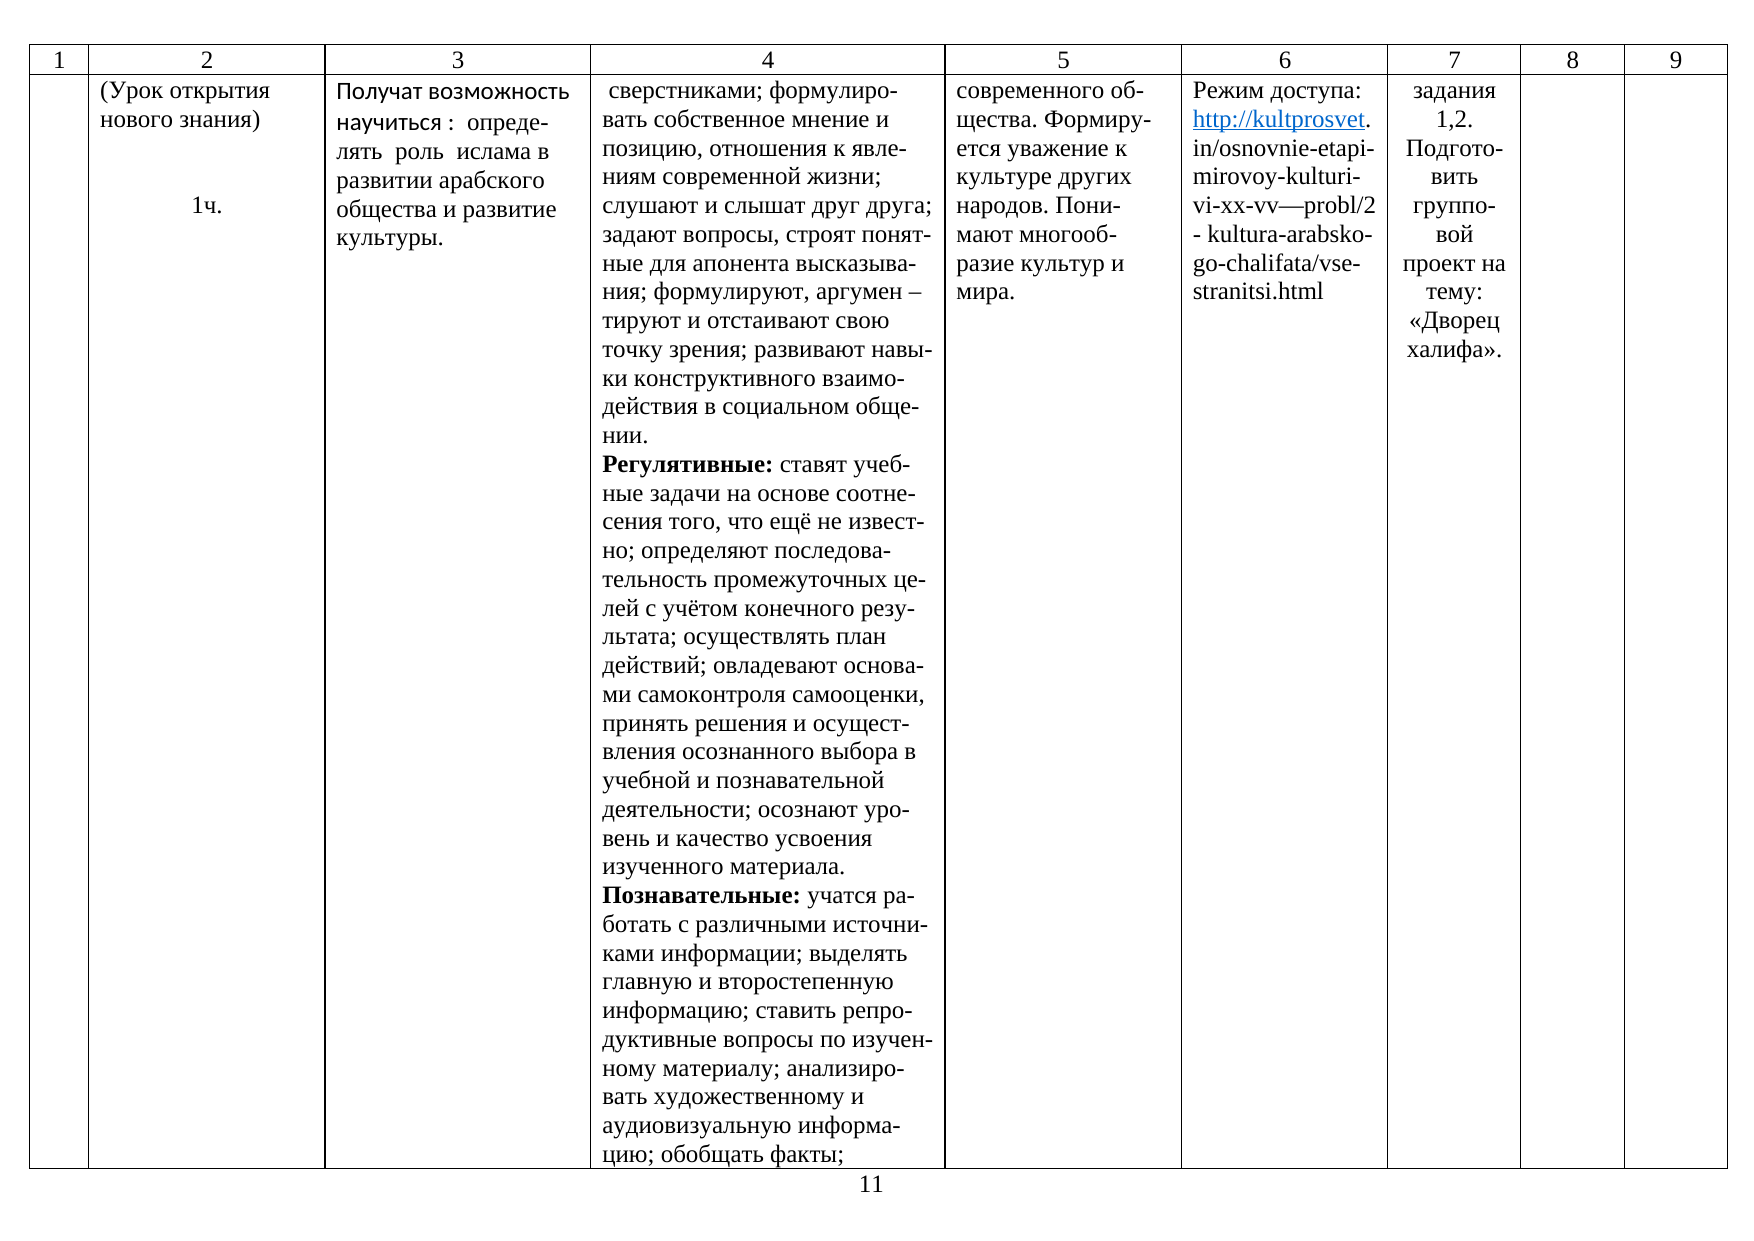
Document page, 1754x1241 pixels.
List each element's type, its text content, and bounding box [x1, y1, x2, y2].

table_cell Получат возможность научиться : опреде-лять роль ислама в развитии арабского общества и развитие культуры. [326, 75, 590, 1168]
table_cell задания 1,2. Подгото-вить группо-вой проект на тему: «Дворец халифа». [1388, 75, 1520, 1168]
table_cell сверстниками; формулиро-вать собственное мнение и позицию, отношения к явле-ниям современной жизни; слушают и слышат друг друга; задают вопросы, строят понят-ные для апонента высказыва-ния; формулируют, аргумен –тируют и отстаивают свою точку зрения; развивают навы-ки конструктивного взаимо-действия в социальном обще-нии. Регулятивные: ставят учеб-ные задачи на основе соотне-сения того, что ещё не извест-но; определяют последова-тельность промежуточных це-лей с учётом конечного резу-льтата; осуществлять план действий; овладевают основа-ми самоконтроля самооценки, принять решения и осущест-вления осознанного выбора в учебной и познавательной деятельности; осознают уро-вень и качество усвоения изученного материала. Познавательные: учатся ра-ботать с различными источни-ками информации; выделять главную и второстепенную информацию; ставить репро-дуктивные вопросы по изучен-ному материалу; анализиро-вать художественному и аудиовизуальную информа-цию; обобщать факты; [591, 75, 944, 1168]
table_cell [1625, 75, 1727, 1168]
table_header 8 [1521, 45, 1624, 74]
text 11 [15, 1169, 1728, 1197]
table_cell [1521, 75, 1624, 1168]
table_header 7 [1388, 45, 1520, 74]
table_header 9 [1625, 45, 1727, 74]
table_header 4 [591, 45, 944, 74]
table_header 6 [1182, 45, 1387, 74]
table_cell (Урок открытия нового знания) 1ч. [89, 75, 324, 1168]
table_header 3 [326, 45, 590, 74]
table_cell современного об-щества. Формиру-ется уважение к культуре других народов. Пони-мают многооб-разие культур и мира. [946, 75, 1181, 1168]
table_header 5 [946, 45, 1181, 74]
table_header 2 [89, 45, 324, 74]
table_cell Режим доступа: http://kultprosvet. in/osnovnie-etapi- mirovoy-kulturi- vi-xx-vv—probl/2- kultura-arabsko- go-chalifata/vse- stranitsi.html [1182, 75, 1387, 1168]
table_cell [30, 75, 88, 1168]
table_header 1 [30, 45, 88, 74]
